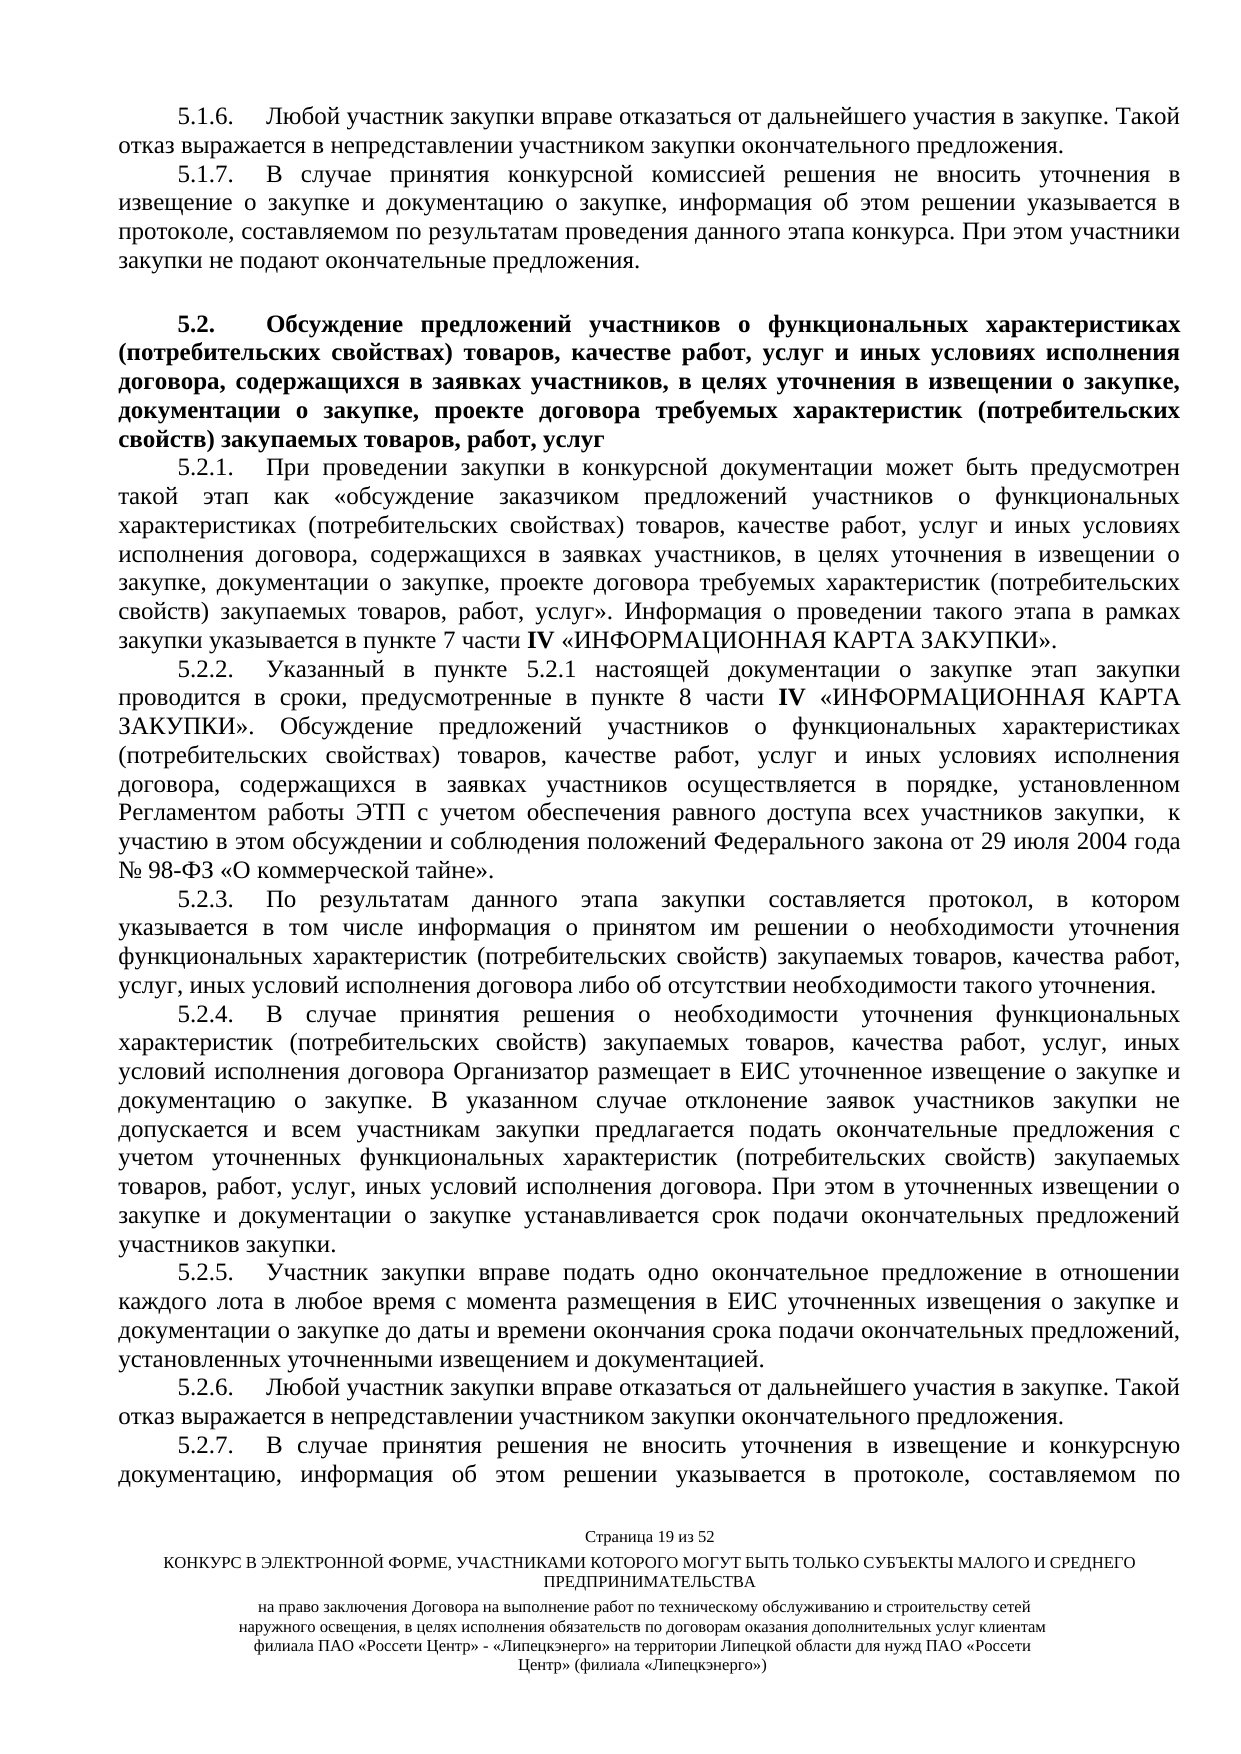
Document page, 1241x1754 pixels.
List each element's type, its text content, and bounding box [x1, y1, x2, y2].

subtitle Указанный в пункте 5.2.1 настоящей документации о закупке этап закупки проводится в сроки, предусмотренные в пункте 8 части IV «ИНФОРМАЦИОННАЯ КАРТА ЗАКУПКИ». Обсуждение предложений участников о функциональных характеристиках (потребительских свойствах) товаров, качестве работ, услуг и иных условиях исполнения договора, содержащихся в заявках участников осуществляется в порядке, установленном Регламентом работы ЭТП с учетом обеспечения равного доступа всех участников закупки, к участию в этом обсуждении и соблюдения положений Федерального закона от 29 июля 2004 года № 98-ФЗ «О коммерческой тайне». [118, 654, 1181, 884]
subtitle Обсуждение предложений участников о функциональных характеристиках (потребительских свойствах) товаров, качестве работ, услуг и иных условиях исполнения договора, содержащихся в заявках участников, в целях уточнения в извещении о закупке, документации о закупке, проекте договора требуемых характеристик (потребительских свойств) закупаемых товаров, работ, услуг [118, 309, 1181, 452]
subtitle Участник закупки вправе подать одно окончательное предложение в отношении каждого лота в любое время с момента размещения в ЕИС уточненных извещения о закупке и документации о закупке до даты и времени окончания срока подачи окончательных предложений, установленных уточненными извещением и документацией. [118, 1257, 1181, 1372]
subtitle В случае принятия решения о необходимости уточнения функциональных характеристик (потребительских свойств) закупаемых товаров, качества работ, услуг, иных условий исполнения договора Организатор размещает в ЕИС уточненное извещение о закупке и документацию о закупке. В указанном случае отклонение заявок участников закупки не допускается и всем участникам закупки предлагается подать окончательные предложения с учетом уточненных функциональных характеристик (потребительских свойств) закупаемых товаров, работ, услуг, иных условий исполнения договора. При этом в уточненных извещении о закупке и документации о закупке устанавливается срок подачи окончательных предложений участников закупки. [118, 999, 1181, 1257]
subtitle В случае принятия конкурсной комиссией решения не вносить уточнения в извещение о закупке и документацию о закупке, информация об этом решении указывается в протоколе, составляемом по результатам проведения данного этапа конкурса. При этом участники закупки не подают окончательные предложения. [118, 159, 1181, 274]
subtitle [118, 1430, 1181, 1487]
subtitle Любой участник закупки вправе отказаться от дальнейшего участия в закупке. Такой отказ выражается в непредставлении участником закупки окончательного предложения. [118, 101, 1181, 159]
subtitle При проведении закупки в конкурсной документации может быть предусмотрен такой этап как «обсуждение заказчиком предложений участников о функциональных характеристиках (потребительских свойствах) товаров, качестве работ, услуг и иных условиях исполнения договора, содержащихся в заявках участников, в целях уточнения в извещении о закупке, документации о закупке, проекте договора требуемых характеристик (потребительских свойств) закупаемых товаров, работ, услуг». Информация о проведении такого этапа в рамках закупки указывается в пункте 7 части IV «ИНФОРМАЦИОННАЯ КАРТА ЗАКУПКИ». [118, 452, 1181, 654]
subtitle По результатам данного этапа закупки составляется протокол, в котором указывается в том числе информация о принятом им решении о необходимости уточнения функциональных характеристик (потребительских свойств) закупаемых товаров, качества работ, услуг, иных условий исполнения договора либо об отсутствии необходимости такого уточнения. [118, 884, 1181, 999]
subtitle Любой участник закупки вправе отказаться от дальнейшего участия в закупке. Такой отказ выражается в непредставлении участником закупки окончательного предложения. [118, 1372, 1181, 1430]
